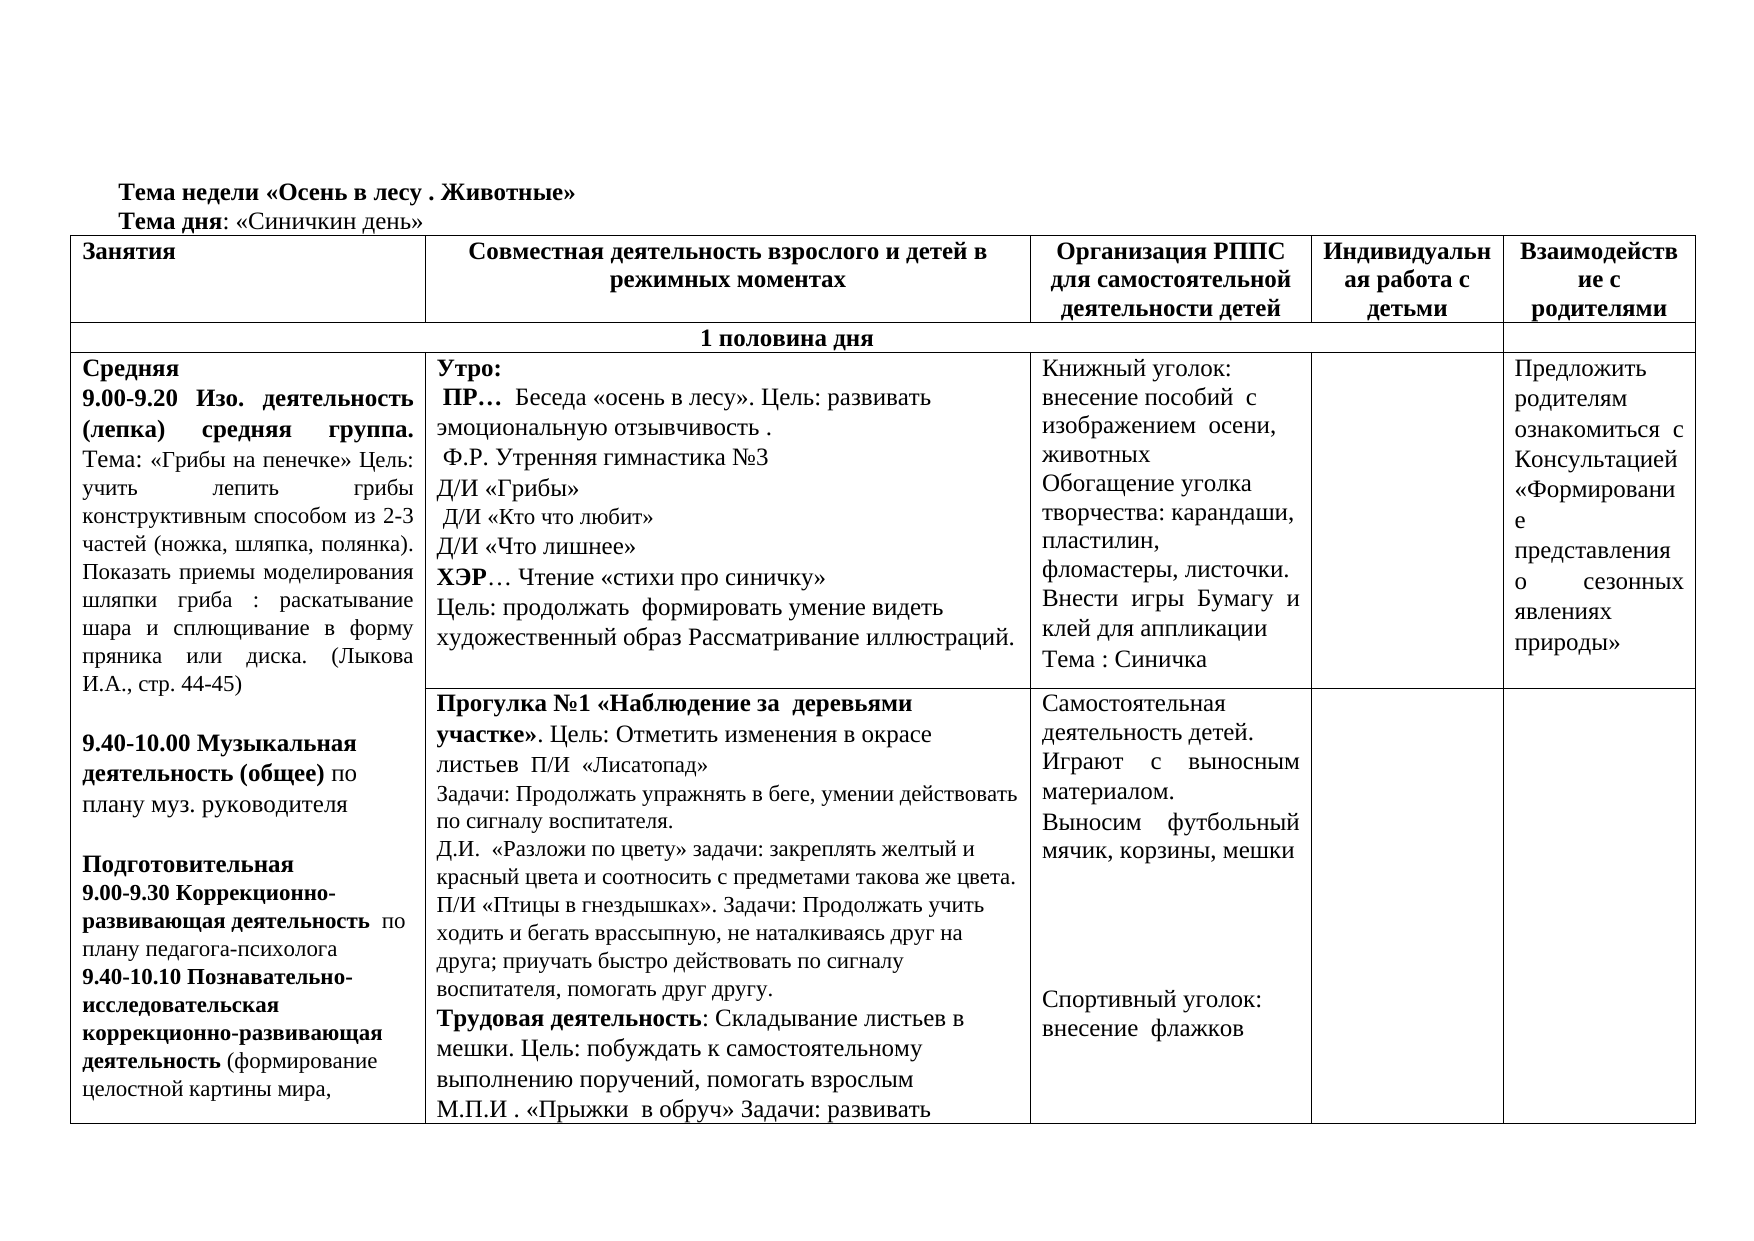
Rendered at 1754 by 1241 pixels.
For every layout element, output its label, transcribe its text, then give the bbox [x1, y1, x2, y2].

table_cell [1504, 323, 1695, 352]
table_header Взаимодействие с родителями [1504, 236, 1695, 322]
table_header Совместная деятельность взрослого и детей в режимных моментах [426, 236, 1030, 322]
table_cell Утро: ПР… Беседа «осень в лесу». Цель: развивать эмоциональную отзывчивость . Ф.Р. Утренняя гимнастика №3 Д/И «Грибы» Д/И «Кто что любит» Д/И «Что лишнее» ХЭР… Чтение «стихи про синичку» Цель: продолжать формировать умение видеть художественный образ Рассматривание иллюстраций. [426, 353, 1030, 687]
table_header Индивидуальная работа с детьми [1312, 236, 1503, 322]
table_cell [1312, 353, 1503, 687]
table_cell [426, 689, 1030, 1123]
table_cell [1504, 689, 1695, 1123]
table_cell [1312, 689, 1503, 1123]
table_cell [1031, 689, 1311, 1123]
table_cell Средняя 9.00-9.20 Изо. деятельность (лепка) средняя группа. Тема: «Грибы на пенечке» Цель: учить лепить грибы конструктивным способом из 2-3 частей (ножка, шляпка, полянка). Показать приемы моделирования шляпки гриба : раскатывание шара и сплющивание в форму пряника или диска. (Лыкова И.А., стр. 44-45) 9.40-10.00 Музыкальная деятельность (общее) по плану муз. руководителя Подготовительная 9.00-9.30 Коррекционно-развивающая деятельность по плану педагога-психолога 9.40-10.10 Познавательно-исследовательская коррекционно-развивающая деятельность (формирование целостной картины мира, расширение кругозора) по плану дефектолога 10.20-10.50 Музыкальная деятельность (общее) по плану муз .руководителя [71, 353, 425, 1123]
text Тема дня: «Синичкин день» [118, 206, 1636, 235]
table_cell Предложить родителям ознакомиться с Консультацией «Формирование представления о сезонных явлениях природы» [1504, 353, 1695, 687]
table_header Организация РППС для самостоятельной деятельности детей [1031, 236, 1311, 322]
text Тема недели «Осень в лесу . Животные» [118, 177, 1636, 206]
table_header Занятия [71, 236, 425, 322]
table_cell 1 половина дня [71, 323, 1503, 352]
table_cell Книжный уголок: внесение пособий с изображением осени, животных Обогащение уголка творчества: карандаши, пластилин, фломастеры, листочки. Внести игры Бумагу и клей для аппликации Тема : Синичка [1031, 353, 1311, 687]
